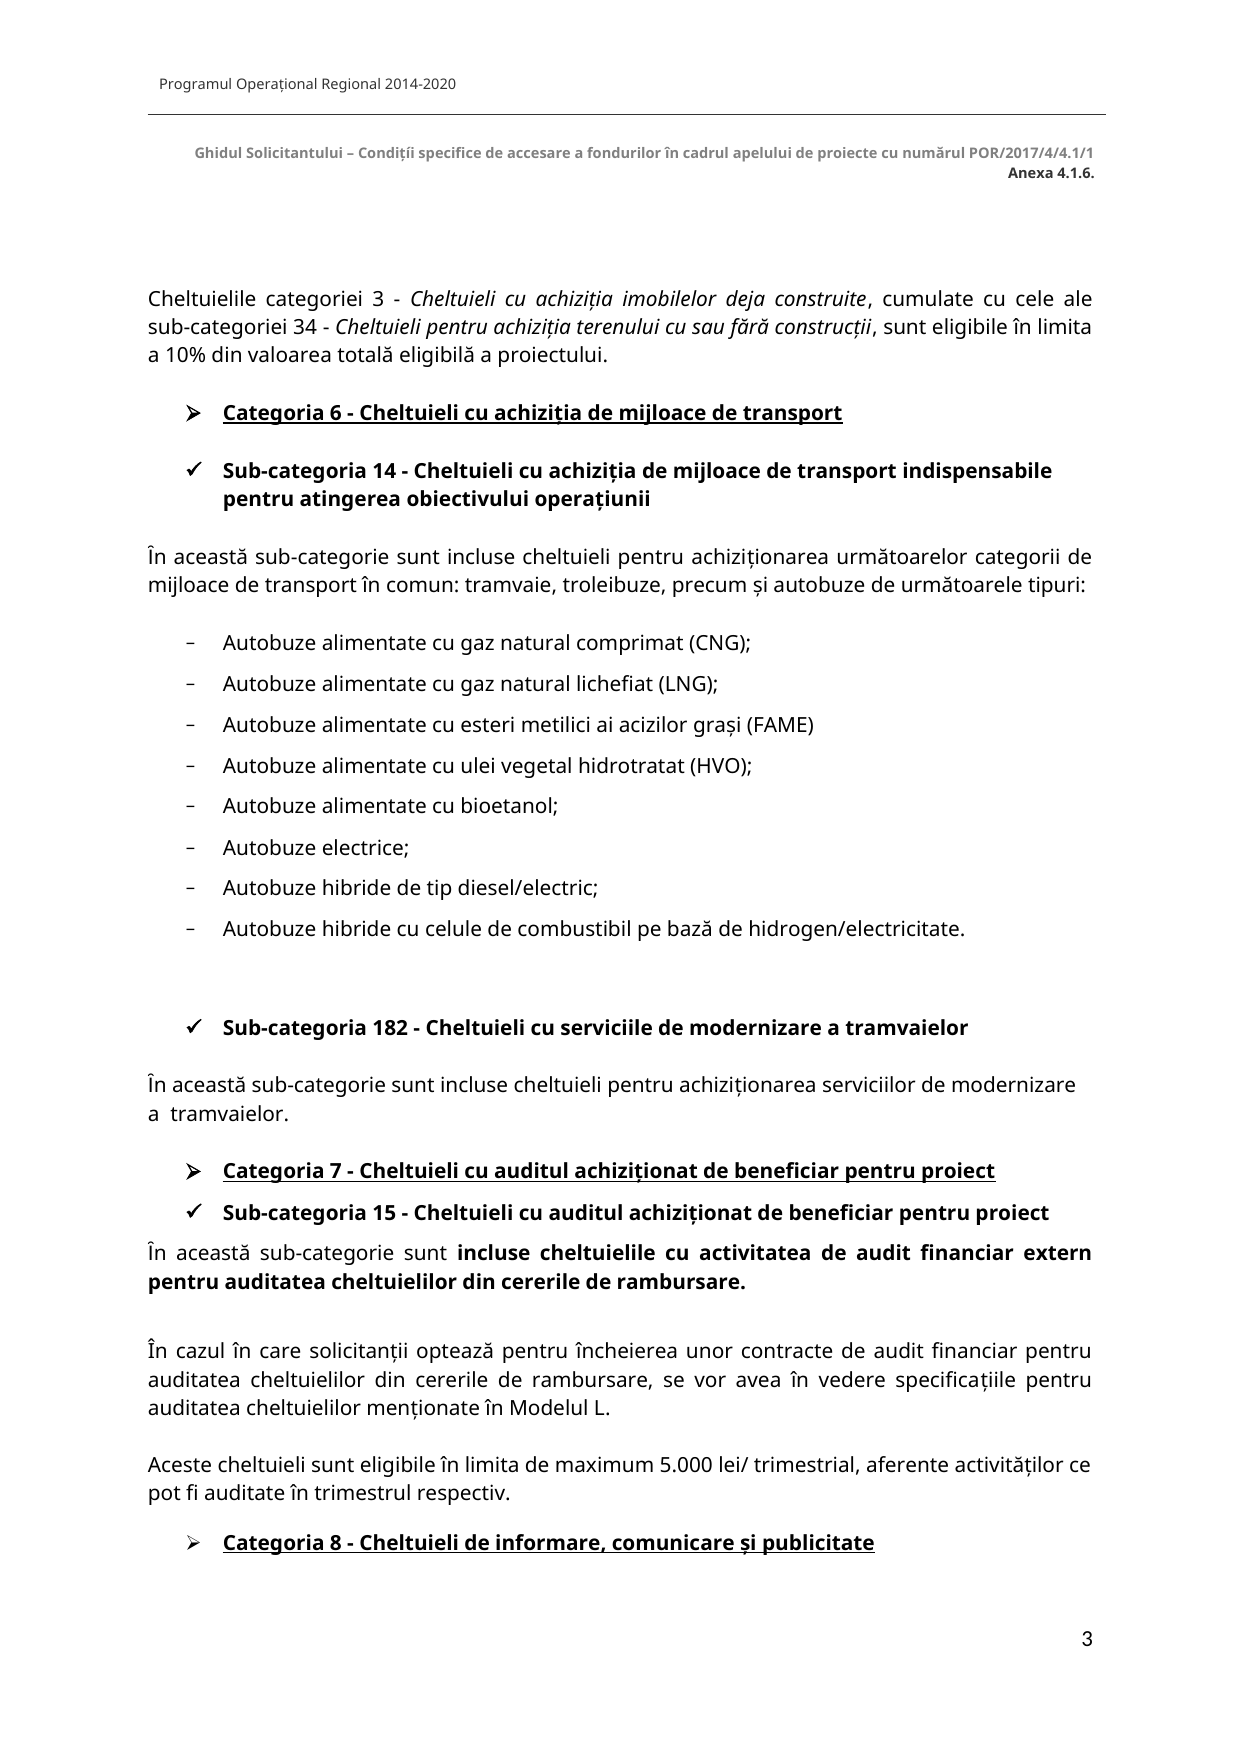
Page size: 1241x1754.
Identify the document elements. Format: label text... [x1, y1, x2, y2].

list Autobuze alimentate cu gaz natural comprimat (CNG); [185, 628, 1093, 656]
list Autobuze alimentate cu esteri metilici ai acizilor grași (FAME) [185, 710, 1093, 738]
list Sub-categoria 182 - Cheltuieli cu serviciile de modernizare a tramvaielor [185, 1013, 1093, 1041]
list Autobuze alimentate cu gaz natural lichefiat (LNG); [185, 669, 1093, 697]
list Categoria 8 - Cheltuieli de informare, comunicare și publicitate [185, 1528, 1093, 1556]
list Categoria 7 - Cheltuieli cu auditul achiziționat de beneficiar pentru proiect [185, 1157, 1093, 1185]
list Sub-categoria 14 - Cheltuieli cu achiziţia de mijloace de transport indispensabile pentru atingerea obiectivului operaţiunii [185, 456, 1093, 513]
text Aceste cheltuieli sunt eligibile în limita de maximum 5.000 lei/ trimestrial, aferente activităţilor ce pot fi auditate în trimestrul respectiv. [148, 1450, 1093, 1507]
list Autobuze hibride cu celule de combustibil pe bază de hidrogen/electricitate. [185, 914, 1093, 943]
list Categoria 6 - Cheltuieli cu achiziţia de mijloace de transport [185, 398, 1093, 427]
text Ȋn această sub-categorie sunt incluse cheltuieli pentru achiziționarea serviciilor de modernizare a tramvaielor. [148, 1071, 1093, 1127]
list Autobuze alimentate cu ulei vegetal hidrotratat (HVO); [185, 751, 1093, 779]
text Cheltuielile categoriei 3 - Cheltuieli cu achiziţia imobilelor deja construite, cumulate cu cele ale sub-categoriei 34 - Cheltuieli pentru achiziţia terenului cu sau fără construcţii, sunt eligibile în limita a 10% din valoarea totală eligibilă a proiectului. [148, 284, 1093, 369]
list Autobuze alimentate cu bioetanol; [185, 792, 1093, 820]
list Sub-categoria 15 - Cheltuieli cu auditul achiziționat de beneficiar pentru proiect [185, 1198, 1093, 1226]
list Autobuze electrice; [185, 833, 1093, 861]
text Ȋn această sub-categorie sunt incluse cheltuielile cu activitatea de audit financiar extern pentru auditatea cheltuielilor din cererile de rambursare. [148, 1238, 1093, 1295]
text În cazul în care solicitanţii optează pentru încheierea unor contracte de audit financiar pentru auditatea cheltuielilor din cererile de rambursare, se vor avea în vedere specificațiile pentru auditatea cheltuielilor menționate în Modelul L. [148, 1336, 1093, 1422]
list Autobuze hibride de tip diesel/electric; [185, 873, 1093, 902]
text Ȋn această sub-categorie sunt incluse cheltuieli pentru achiziționarea următoarelor categorii de mijloace de transport în comun: tramvaie, troleibuze, precum și autobuze de următoarele tipuri: [148, 542, 1093, 599]
